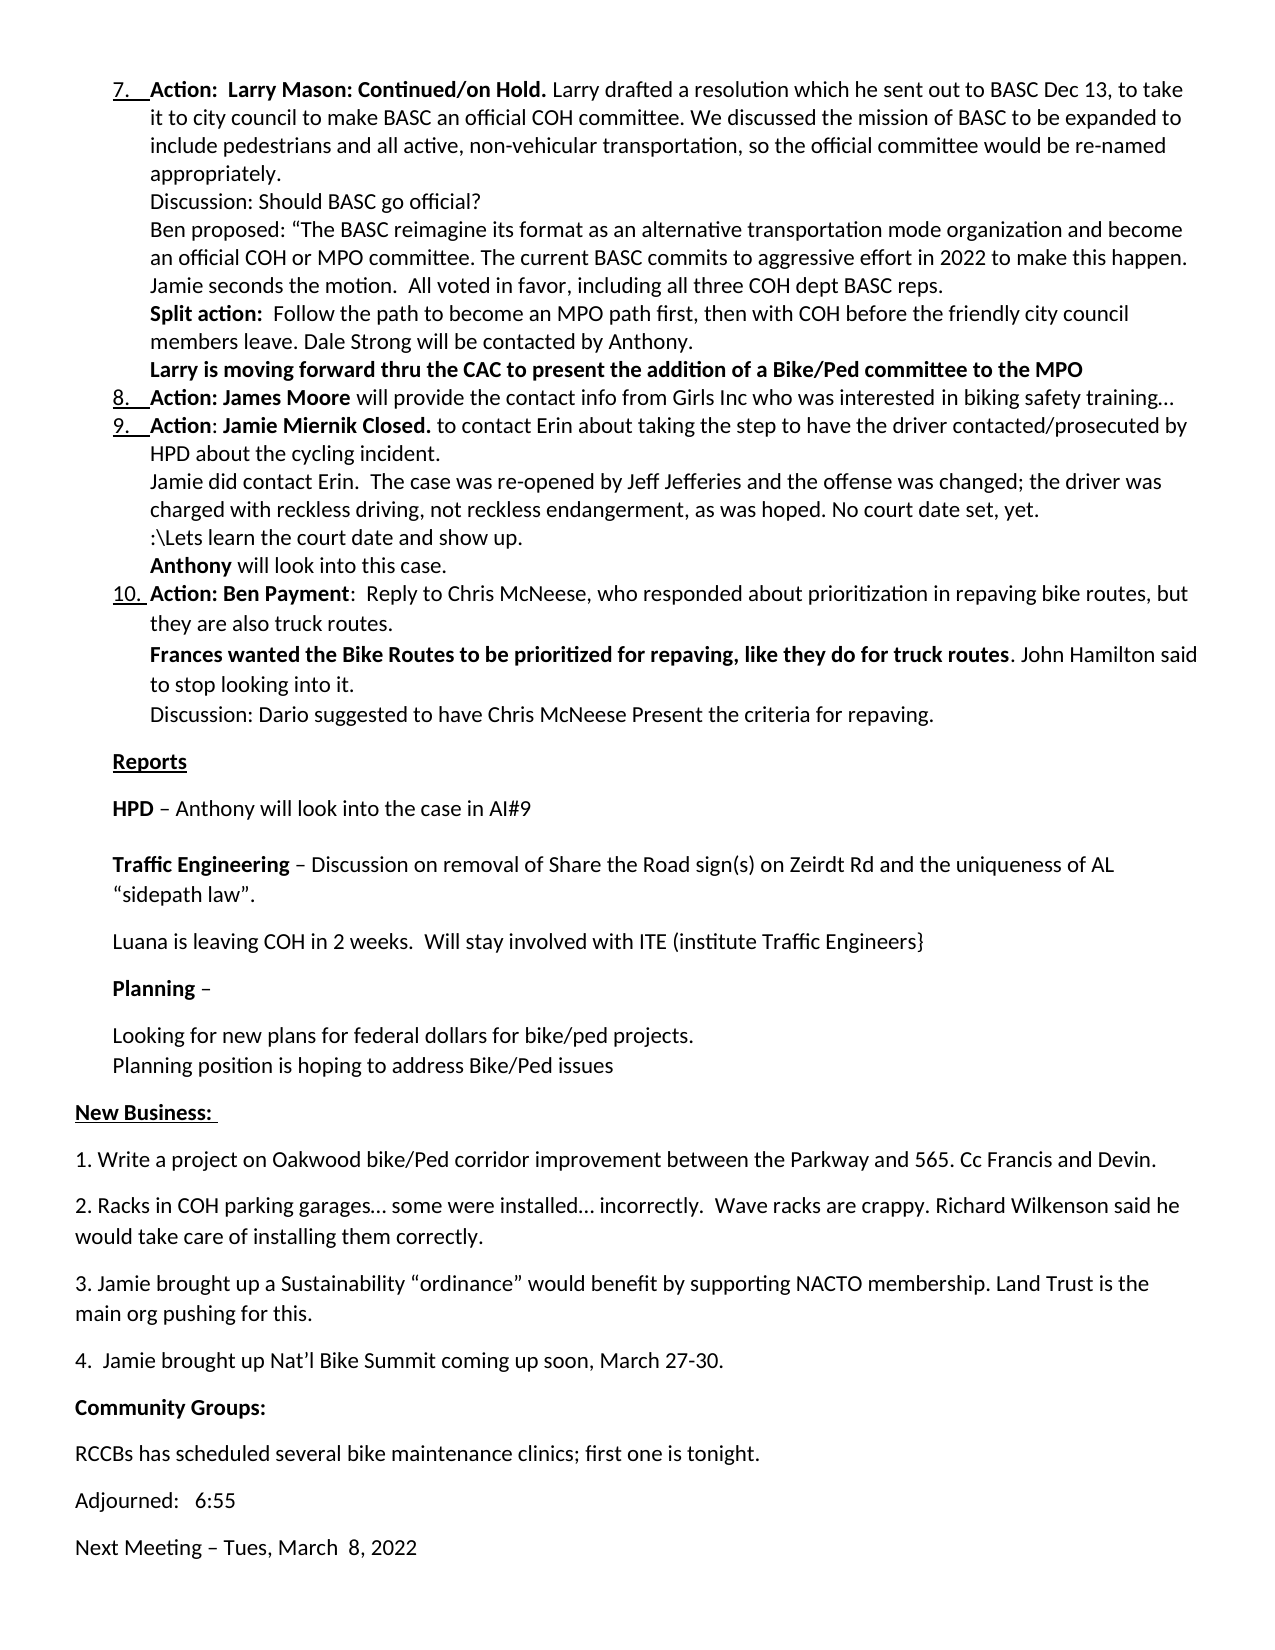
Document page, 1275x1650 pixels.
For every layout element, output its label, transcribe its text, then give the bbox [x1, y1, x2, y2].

text Next Meeting – Tues, March 8, 2022 [75, 1533, 1200, 1561]
list Frances wanted the Bike Routes to be prioritized for repaving, like they do for truck routes. John Hamilton said to stop looking into it. Discussion: Dario suggested to have Chris McNeese Present the criteria for repaving. [150, 640, 1200, 728]
list Action: Ben Payment: Reply to Chris McNeese, who responded about prioritization in repaving bike routes, but they are also truck routes. [112, 579, 1200, 638]
text 1. Write a project on Oakwood bike/Ped corridor improvement between the Parkway and 565. Cc Francis and Devin. [75, 1145, 1200, 1173]
text 3. Jamie brought up a Sustainability “ordinance” would benefit by supporting NACTO membership. Land Trust is the main org pushing for this. [75, 1269, 1200, 1327]
text Planning – [112, 974, 1200, 1002]
text Adjourned: 6:55 [75, 1486, 1200, 1514]
text Reports [112, 747, 1200, 775]
text Looking for new plans for federal dollars for bike/ped projects. Planning position is hoping to address Bike/Ped issues [112, 1021, 1200, 1079]
list Action: Larry Mason: Continued/on Hold. Larry drafted a resolution which he sent out to BASC Dec 13, to take it to city council to make BASC an official COH committee. We discussed the mission of BASC to be expanded to include pedestrians and all active, non-vehicular transportation, so the official committee would be re-named appropriately. Discussion: Should BASC go official? Ben proposed: “The BASC reimagine its format as an alternative transportation mode organization and become an official COH or MPO committee. The current BASC commits to aggressive effort in 2022 to make this happen. Jamie seconds the motion. All voted in favor, including all three COH dept BASC reps. [112, 75, 1200, 299]
list Action: Jamie Miernik Closed. to contact Erin about taking the step to have the driver contacted/prosecuted by HPD about the cycling incident. Jamie did contact Erin. The case was re-opened by Jeff Jefferies and the offense was changed; the driver was charged with reckless driving, not reckless endangerment, as was hoped. No court date set, yet. :\Lets learn the court date and show up. [112, 411, 1200, 551]
text New Business: [75, 1098, 1200, 1126]
text HPD – Anthony will look into the case in AI#9 [112, 794, 1200, 822]
list Split action: Follow the path to become an MPO path first, then with COH before the friendly city council members leave. Dale Strong will be contacted by Anthony. [150, 299, 1200, 355]
text 4. Jamie brought up Nat’l Bike Summit coming up soon, March 27-30. [75, 1346, 1200, 1374]
text Community Groups: [75, 1393, 1200, 1421]
text RCCBs has scheduled several bike maintenance clinics; first one is tonight. [75, 1439, 1200, 1468]
text 2. Racks in COH parking garages… some were installed… incorrectly. Wave racks are crappy. Richard Wilkenson said he would take care of installing them correctly. [75, 1192, 1200, 1250]
text Traffic Engineering – Discussion on removal of Share the Road sign(s) on Zeirdt Rd and the uniqueness of AL “sidepath law”. [112, 850, 1200, 908]
list Larry is moving forward thru the CAC to present the addition of a Bike/Ped committee to the MPO [150, 355, 1200, 383]
list Anthony will look into this case. [150, 551, 1200, 579]
text Luana is leaving COH in 2 weeks. Will stay involved with ITE (institute Traffic Engineers} [112, 927, 1200, 955]
list Action: James Moore will provide the contact info from Girls Inc who was interested in biking safety training… [112, 383, 1200, 411]
